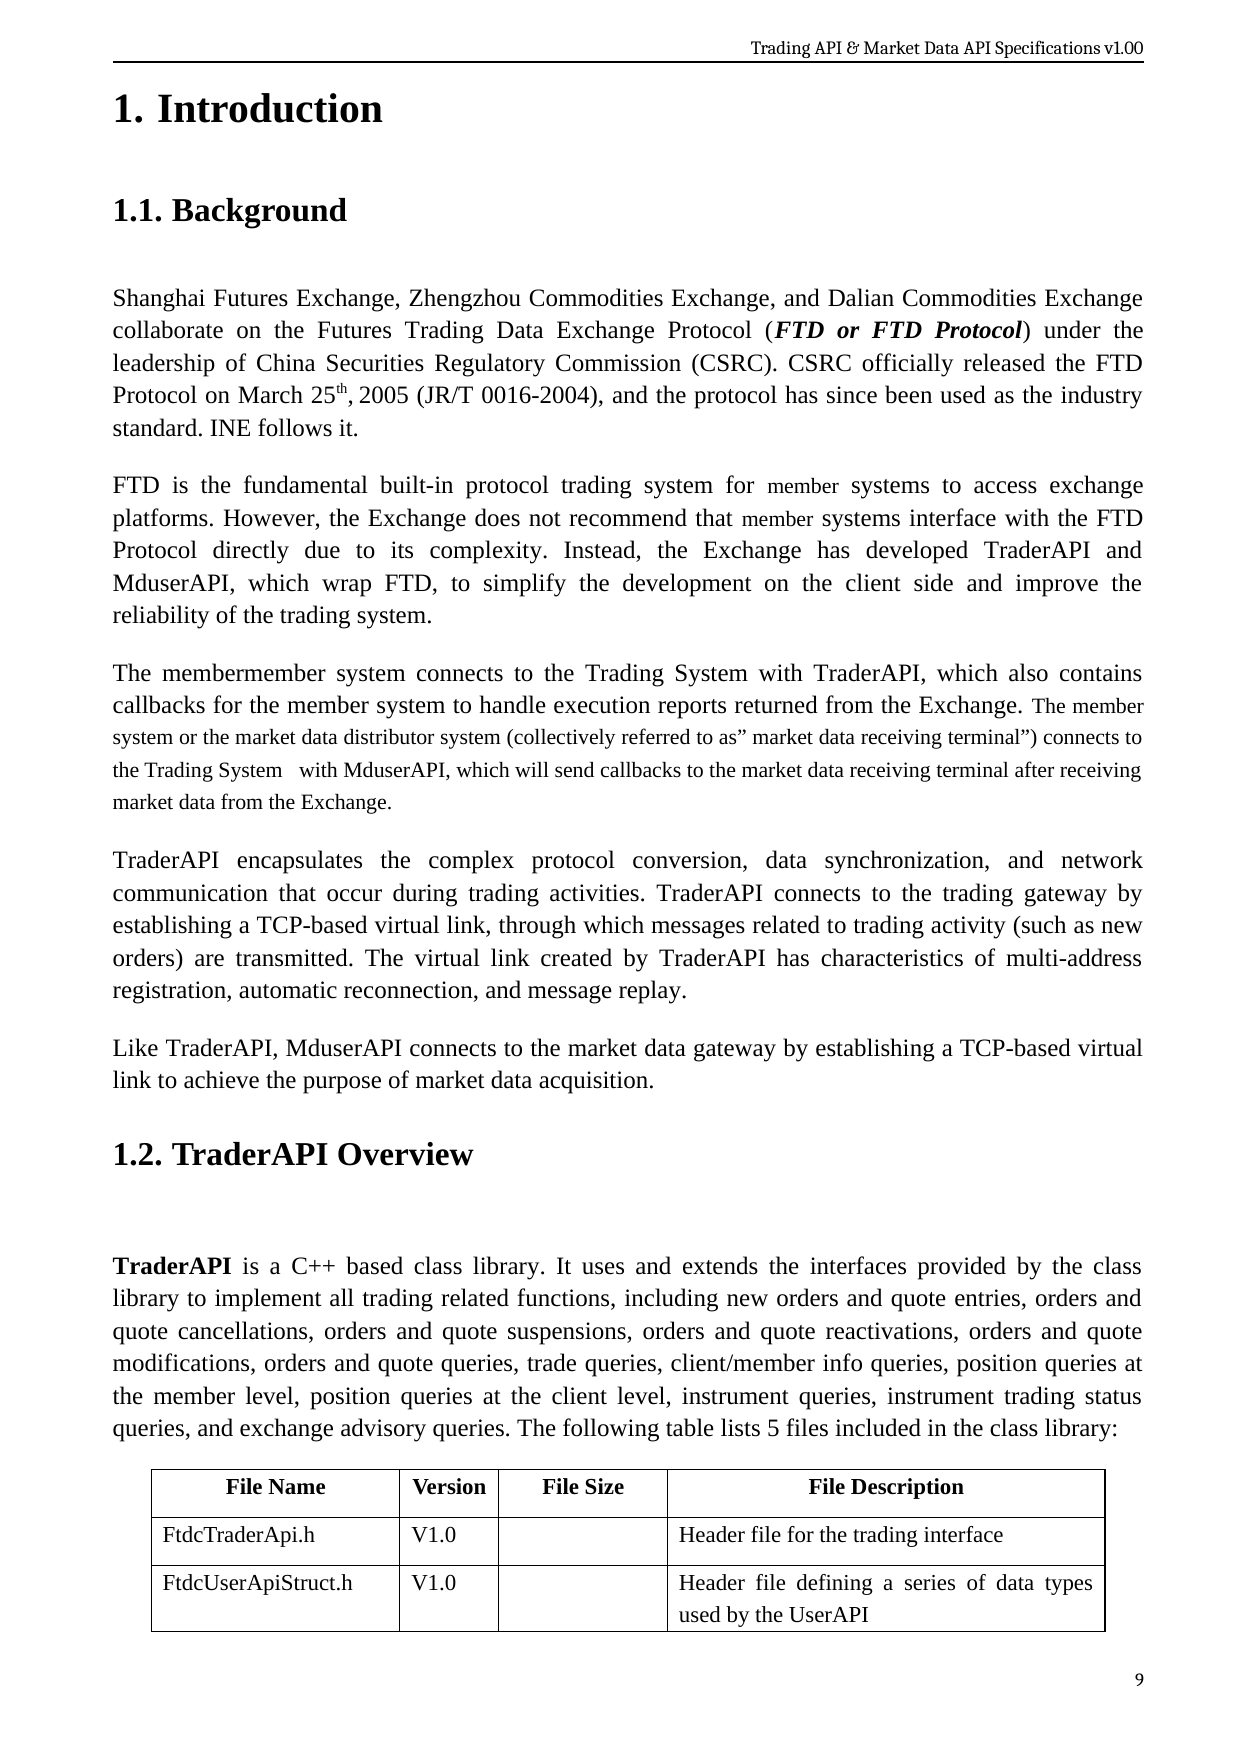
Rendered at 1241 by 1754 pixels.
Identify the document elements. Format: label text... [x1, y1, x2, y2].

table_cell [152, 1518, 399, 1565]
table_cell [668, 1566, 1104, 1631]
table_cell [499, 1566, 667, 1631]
text Shanghai Futures Exchange, Zhengzhou Commodities Exchange, and Dalian Commodities Exchange collaborate on the Futures Trading Data Exchange Protocol (FTD or FTD Protocol) under the leadership of China Securities Regulatory Commission (CSRC). CSRC officially released the FTD Protocol on March 25th, 2005 (JR/T 0016-2004), and the protocol has since been used as the industry standard. INE follows it. [112, 281, 1144, 443]
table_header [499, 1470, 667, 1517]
text FTD is the fundamental built-in protocol trading system for member systems to access exchange platforms. However, the Exchange does not recommend that member systems interface with the FTD Protocol directly due to its complexity. Instead, the Exchange has developed TraderAPI and MduserAPI, which wrap FTD, to simplify the development on the client side and improve the reliability of the trading system. [112, 468, 1144, 631]
subtitle Background [112, 177, 1144, 242]
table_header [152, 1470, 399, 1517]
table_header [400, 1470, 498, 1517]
text TraderAPI is a C++ based class library. It uses and extends the interfaces provided by the class library to implement all trading related functions, including new orders and quote entries, orders and quote cancellations, orders and quote suspensions, orders and quote reactivations, orders and quote modifications, orders and quote queries, trade queries, client/member info queries, position queries at the member level, position queries at the client level, instrument queries, instrument trading status queries, and exchange advisory queries. The following table lists 5 files included in the class library: [112, 1249, 1144, 1444]
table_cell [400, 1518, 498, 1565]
text TraderAPI encapsulates the complex protocol conversion, data synchronization, and network communication that occur during trading activities. TraderAPI connects to the trading gateway by establishing a TCP-based virtual link, through which messages related to trading activity (such as new orders) are transmitted. The virtual link created by TraderAPI has characteristics of multi-address registration, automatic reconnection, and message replay. [112, 843, 1144, 1006]
text The membermember system connects to the Trading System with TraderAPI, which also contains callbacks for the member system to handle execution reports returned from the Exchange. The member system or the market data distributor system (collectively referred to as” market data receiving terminal”) connects to the Trading System with MduserAPI, which will send callbacks to the market data receiving terminal after receiving market data from the Exchange. [112, 656, 1144, 818]
subtitle Introduction [112, 75, 1144, 140]
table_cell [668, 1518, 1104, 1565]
subtitle TraderAPI Overview [112, 1121, 1144, 1186]
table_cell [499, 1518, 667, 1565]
text Like TraderAPI, MduserAPI connects to the market data gateway by establishing a TCP-based virtual link to achieve the purpose of market data acquisition. [112, 1031, 1144, 1096]
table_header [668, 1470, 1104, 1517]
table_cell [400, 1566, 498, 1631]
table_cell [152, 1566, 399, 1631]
